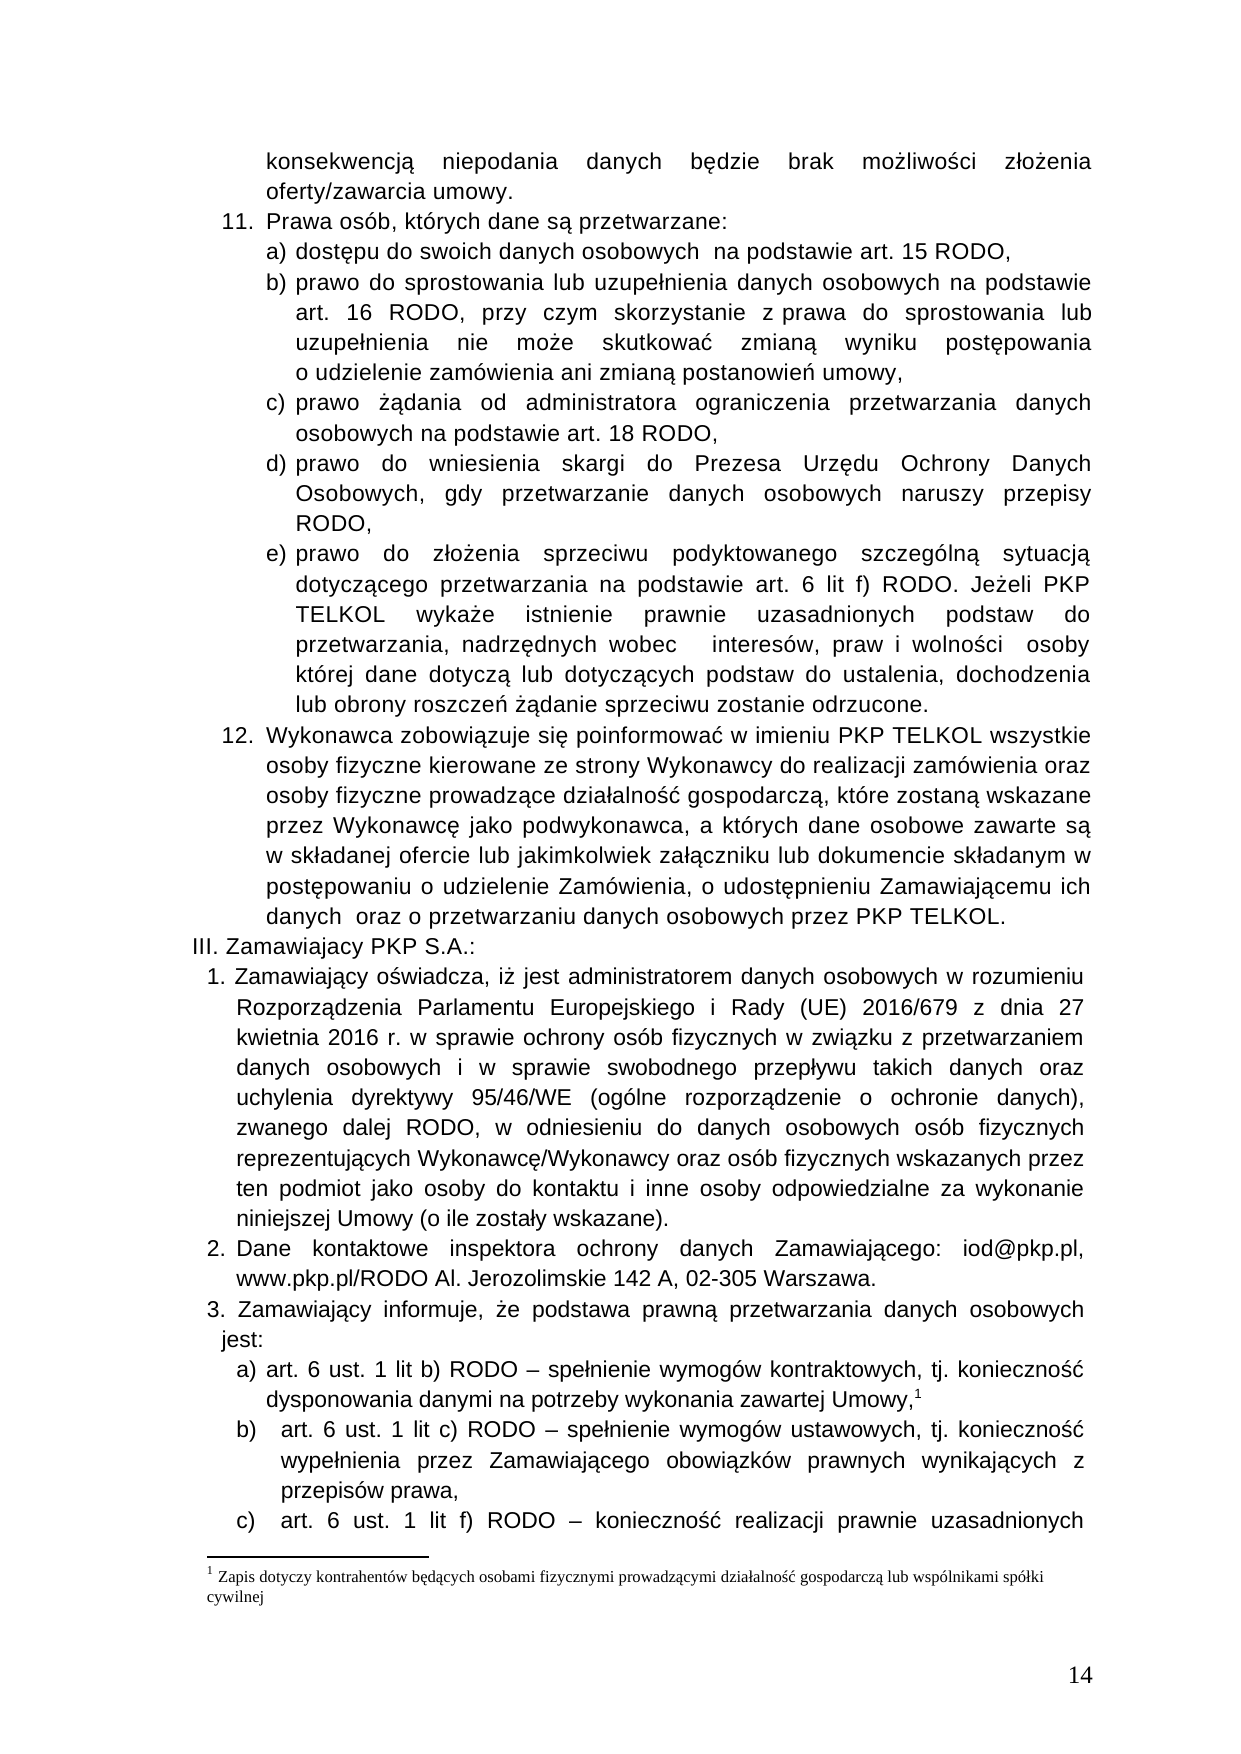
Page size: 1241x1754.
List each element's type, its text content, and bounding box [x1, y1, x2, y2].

text a) art. 6 ust. 1 lit b) RODO – spełnienie wymogów kontraktowych, tj. konieczność dysponowania danymi na potrzeby wykonania zawartej Umowy, [236, 1356, 1085, 1412]
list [221, 148, 1093, 204]
list dostępu do swoich danych osobowych na podstawie art. 15 RODO, [266, 238, 1093, 264]
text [236, 1507, 1085, 1533]
list Prawa osób, których dane są przetwarzane: [221, 208, 1093, 234]
list prawo do złożenia sprzeciwu podyktowanego szczególną sytuacją dotyczącego przetwarzania na podstawie art. 6 lit f) RODO. Jeżeli PKP TELKOL wykaże istnienie prawnie uzasadnionych podstaw do przetwarzania, nadrzędnych wobec interesów, praw i wolności osoby której dane dotyczą lub dotyczących podstaw do ustalenia, dochodzenia lub obrony roszczeń żądanie sprzeciwu zostanie odrzucone. [266, 540, 1091, 718]
list Wykonawca zobowiązuje się poinformować w imieniu PKP TELKOL wszystkie osoby fizyczne kierowane ze strony Wykonawcy do realizacji zamówienia oraz osoby fizyczne prowadzące działalność gospodarczą, które zostaną wskazane przez Wykonawcę jako podwykonawca, a których dane osobowe zawarte są w składanej ofercie lub jakimkolwiek załączniku lub dokumencie składanym w postępowaniu o udzielenie Zamówienia, o udostępnieniu Zamawiającemu ich danych oraz o przetwarzaniu danych osobowych przez PKP TELKOL. [221, 722, 1093, 929]
text 3. Zamawiający informuje, że podstawa prawną przetwarzania danych osobowych jest: [207, 1296, 1085, 1352]
text III. Zamawiajacy PKP S.A.: [192, 933, 1093, 959]
text 2. Dane kontaktowe inspektora ochrony danych Zamawiającego: iod@pkp.pl, www.pkp.pl/RODO Al. Jerozolimskie 142 A, 02-305 Warszawa. [207, 1235, 1085, 1292]
text 1. Zamawiający oświadcza, iż jest administratorem danych osobowych w rozumieniu Rozporządzenia Parlamentu Europejskiego i Rady (UE) 2016/679 z dnia 27 kwietnia 2016 r. w sprawie ochrony osób fizycznych w związku z przetwarzaniem danych osobowych i w sprawie swobodnego przepływu takich danych oraz uchylenia dyrektywy 95/46/WE (ogólne rozporządzenie o ochronie danych), zwanego dalej RODO, w odniesieniu do danych osobowych osób fizycznych reprezentujących Wykonawcę/Wykonawcy oraz osób fizycznych wskazanych przez ten podmiot jako osoby do kontaktu i inne osoby odpowiedzialne za wykonanie niniejszej Umowy (o ile zostały wskazane). [207, 963, 1085, 1231]
text b) art. 6 ust. 1 lit c) RODO – spełnienie wymogów ustawowych, tj. konieczność wypełnienia przez Zamawiającego obowiązków prawnych wynikających z przepisów prawa, [236, 1416, 1085, 1503]
list prawo żądania od administratora ograniczenia przetwarzania danych osobowych na podstawie art. 18 RODO, [266, 389, 1093, 446]
list prawo do wniesienia skargi do Prezesa Urzędu Ochrony Danych Osobowych, gdy przetwarzanie danych osobowych naruszy przepisy RODO, [266, 450, 1093, 536]
list prawo do sprostowania lub uzupełnienia danych osobowych na podstawie art. 16 RODO, przy czym skorzystanie z prawa do sprostowania lub uzupełnienia nie może skutkować zmianą wyniku postępowania o udzielenie zamówienia ani zmianą postanowień umowy, [266, 268, 1093, 385]
